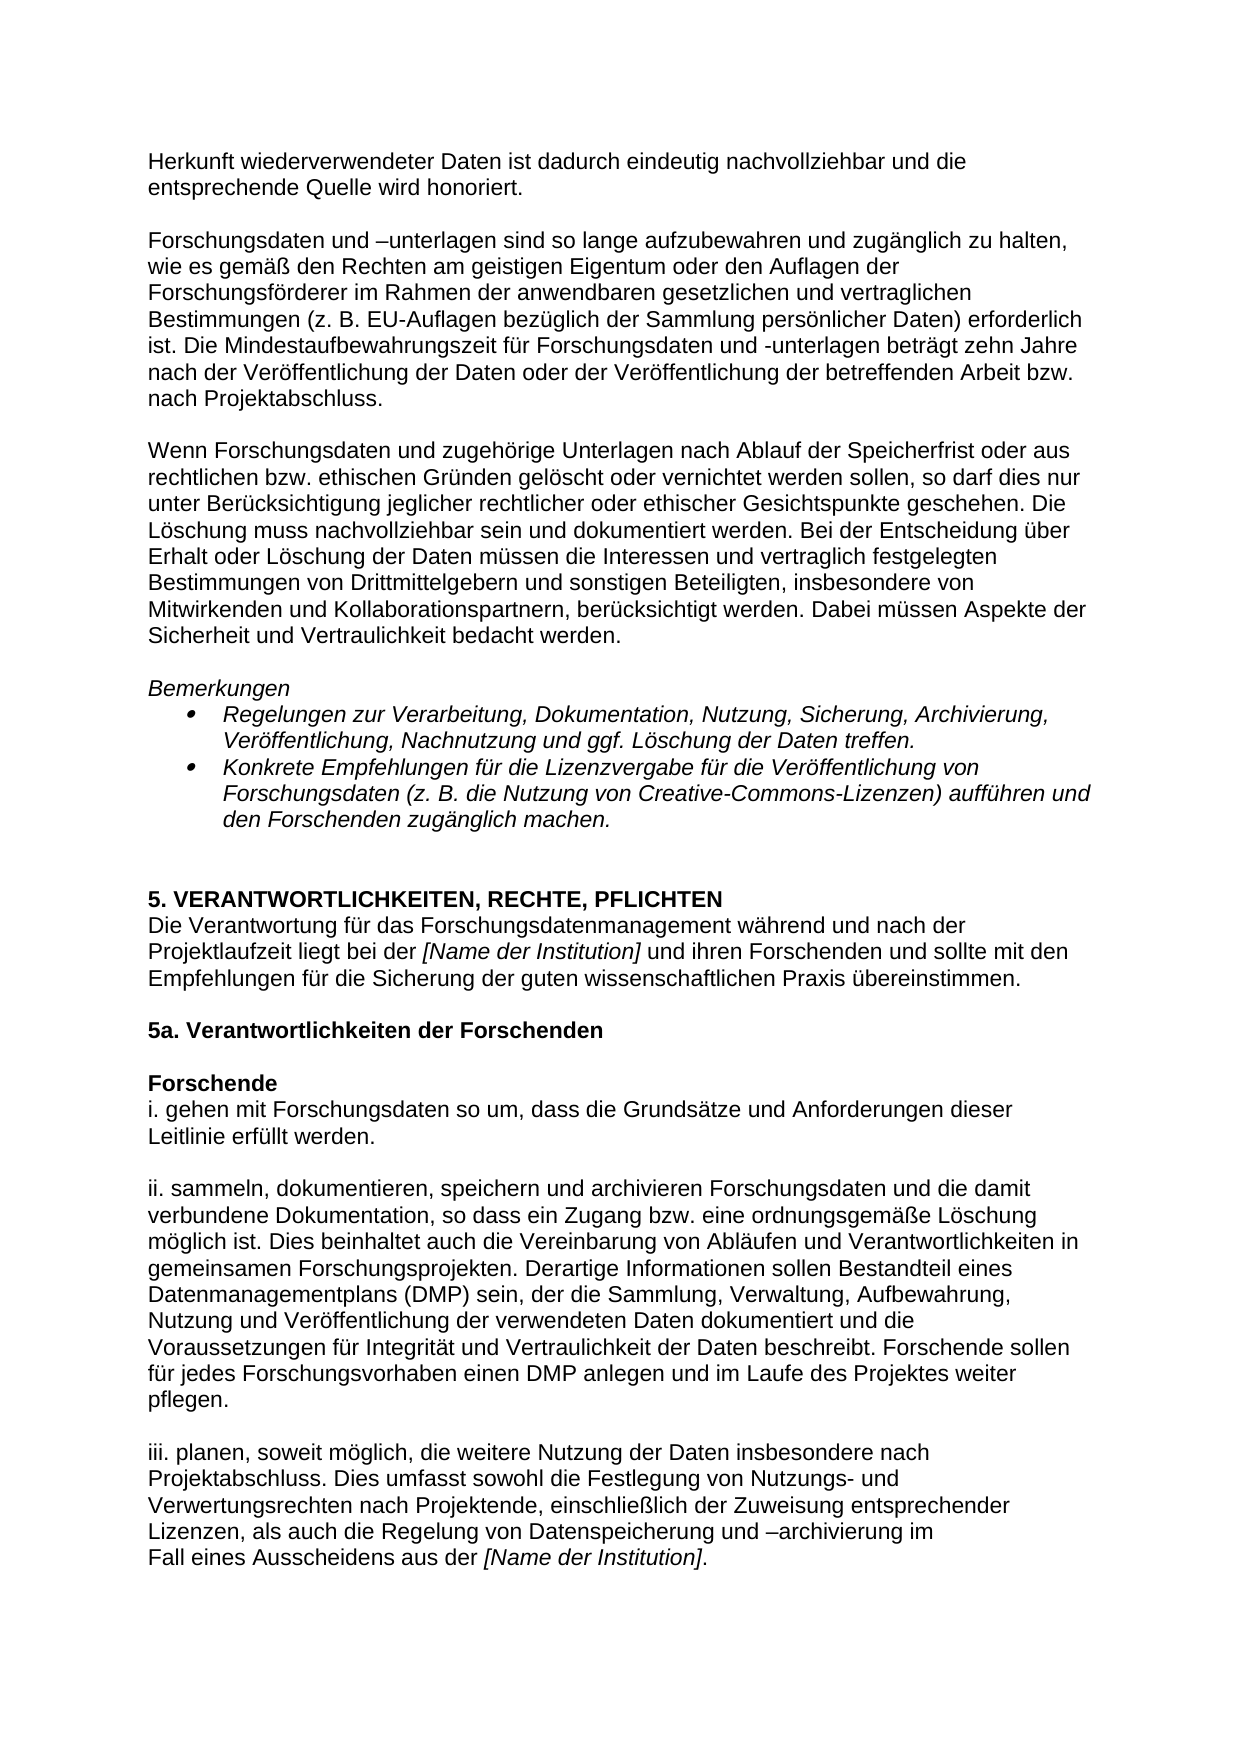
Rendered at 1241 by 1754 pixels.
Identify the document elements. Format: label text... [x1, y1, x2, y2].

text iii. planen, soweit möglich, die weitere Nutzung der Daten insbesondere nach Projektabschluss. Dies umfasst sowohl die Festlegung von Nutzungs- und Verwertungsrechten nach Projektende, einschließlich der Zuweisung entsprechender Lizenzen, als auch die Regelung von Datenspeicherung und –archivierung im [148, 1439, 1093, 1544]
text i. gehen mit Forschungsdaten so um, dass die Grundsätze und Anforderungen dieser Leitlinie erfüllt werden. [148, 1096, 1093, 1149]
text Bemerkungen [148, 675, 1093, 701]
text Forschende [148, 1070, 1093, 1096]
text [148, 148, 1093, 200]
text Die Verantwortung für das Forschungsdatenmanagement während und nach der Projektlaufzeit liegt bei der [Name der Institution] und ihren Forschenden und sollte mit den Empfehlungen für die Sicherung der guten wissenschaftlichen Praxis übereinstimmen. [148, 912, 1093, 991]
list Regelungen zur Verarbeitung, Dokumentation, Nutzung, Sicherung, Archivierung, Veröffentlichung, Nachnutzung und ggf. Löschung der Daten treffen. [185, 701, 1093, 754]
text Wenn Forschungsdaten und zugehörige Unterlagen nach Ablauf der Speicherfrist oder aus rechtlichen bzw. ethischen Gründen gelöscht oder vernichtet werden sollen, so darf dies nur unter Berücksichtigung jeglicher rechtlicher oder ethischer Gesichtspunkte geschehen. Die Löschung muss nachvollziehbar sein und dokumentiert werden. Bei der Entscheidung über Erhalt oder Löschung der Daten müssen die Interessen und vertraglich festgelegten Bestimmungen von Drittmittelgebern und sonstigen Beteiligten, insbesondere von Mitwirkenden und Kollaborationspartnern, berücksichtigt werden. Dabei müssen Aspekte der Sicherheit und Vertraulichkeit bedacht werden. [148, 437, 1093, 648]
text ii. sammeln, dokumentieren, speichern und archivieren Forschungsdaten und die damit verbundene Dokumentation, so dass ein Zugang bzw. eine ordnungsgemäße Löschung möglich ist. Dies beinhaltet auch die Vereinbarung von Abläufen und Verantwortlichkeiten in gemeinsamen Forschungsprojekten. Derartige Informationen sollen Bestandteil eines Datenmanagementplans (DMP) sein, der die Sammlung, Verwaltung, Aufbewahrung, Nutzung und Veröffentlichung der verwendeten Daten dokumentiert und die Voraussetzungen für Integrität und Vertraulichkeit der Daten beschreibt. Forschende sollen für jedes Forschungsvorhaben einen DMP anlegen und im Laufe des Projektes weiter pflegen. [148, 1175, 1093, 1413]
list Konkrete Empfehlungen für die Lizenzvergabe für die Veröffentlichung von Forschungsdaten (z. B. die Nutzung von Creative-Commons-Lizenzen) aufführen und den Forschenden zugänglich machen. [185, 754, 1093, 833]
text Forschungsdaten und –unterlagen sind so lange aufzubewahren und zugänglich zu halten, wie es gemäß den Rechten am geistigen Eigentum oder den Auflagen der Forschungsförderer im Rahmen der anwendbaren gesetzlichen und vertraglichen Bestimmungen (z. B. EU-Auflagen bezüglich der Sammlung persönlicher Daten) erforderlich ist. Die Mindestaufbewahrungszeit für Forschungsdaten und -unterlagen beträgt zehn Jahre nach der Veröffentlichung der Daten oder der Veröffentlichung der betreffenden Arbeit bzw. nach Projektabschluss. [148, 227, 1093, 411]
text 5a. Verantwortlichkeiten der Forschenden [148, 1017, 1093, 1044]
text Fall eines Ausscheidens aus der [Name der Institution]. [148, 1544, 1093, 1571]
text 5. VERANTWORTLICHKEITEN, RECHTE, PFLICHTEN [148, 886, 1093, 912]
